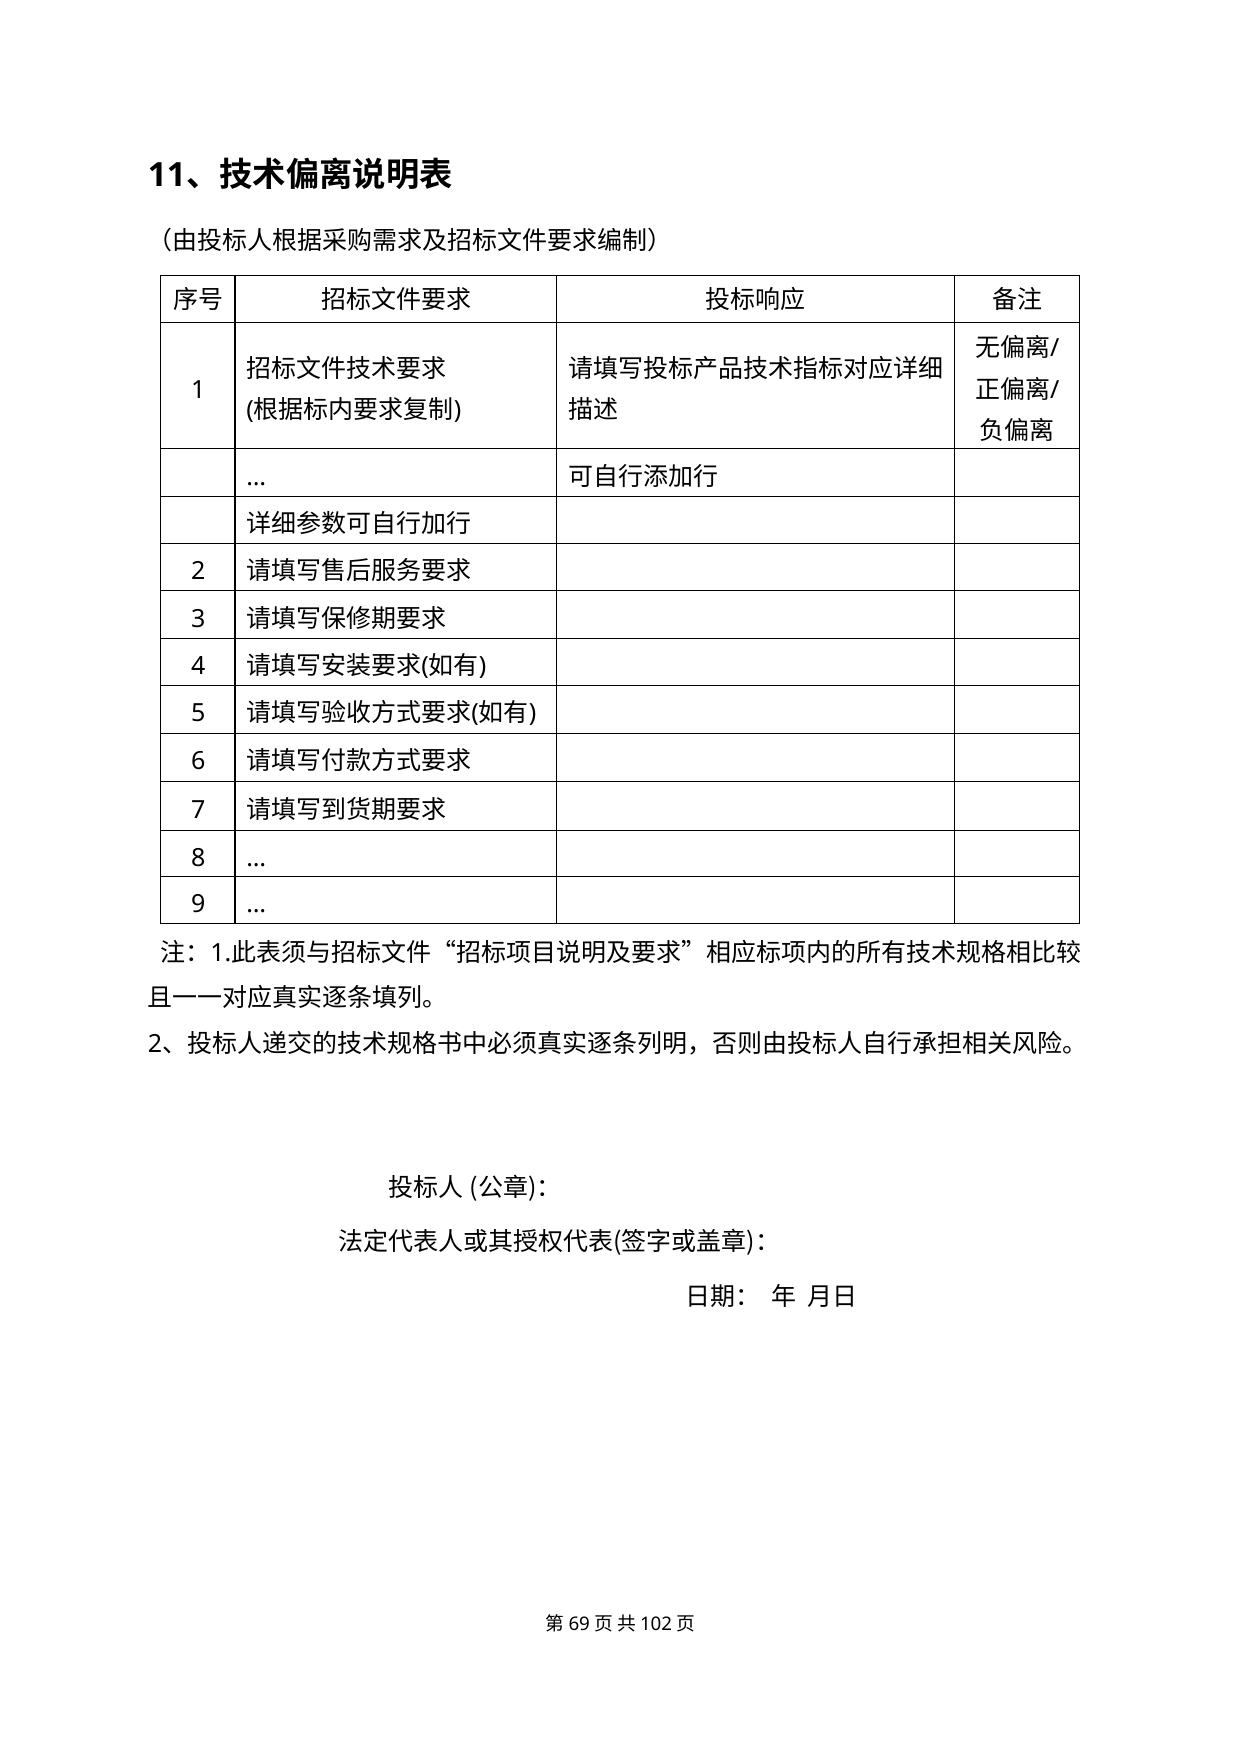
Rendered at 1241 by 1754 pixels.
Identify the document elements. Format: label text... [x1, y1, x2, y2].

table_cell 请填写保修期要求 [236, 591, 556, 638]
text （由投标人根据采购需求及招标文件要求编制） [148, 220, 1093, 256]
table_cell 请填写安装要求(如有) [236, 639, 556, 685]
table_cell 详细参数可自行加行 [236, 497, 556, 543]
table_cell 可自行添加行 [557, 449, 954, 496]
table_cell [557, 497, 954, 543]
table_cell 9 [161, 877, 234, 923]
table_header 投标响应 [557, 276, 954, 322]
table_cell 请填写投标产品技术指标对应详细描述 [557, 323, 954, 448]
table_cell 1 [161, 323, 234, 448]
table_cell [955, 544, 1079, 590]
table_cell 3 [161, 591, 234, 638]
table_cell [557, 782, 954, 830]
table_cell 请填写验收方式要求(如有) [236, 686, 556, 733]
table_cell [955, 734, 1079, 781]
table_cell 招标文件技术要求 (根据标内要求复制) [236, 323, 556, 448]
table_cell 6 [161, 734, 234, 781]
table_header 招标文件要求 [236, 276, 556, 322]
table_cell [955, 686, 1079, 733]
table_cell … [236, 877, 556, 923]
text 日期： 年 月日 [148, 1276, 1093, 1312]
text 2、投标人递交的技术规格书中必须真实逐条列明，否则由投标人自行承担相关风险。 [148, 1016, 1093, 1062]
text 11、技术偏离说明表 [148, 148, 1093, 196]
table_header 序号 [161, 276, 234, 322]
table_cell 请填写售后服务要求 [236, 544, 556, 590]
table_cell 5 [161, 686, 234, 733]
table_cell [557, 734, 954, 781]
table_cell [955, 591, 1079, 638]
table_cell 4 [161, 639, 234, 685]
table_cell [557, 639, 954, 685]
table_cell [161, 497, 234, 543]
text 注：1.此表须与招标文件“招标项目说明及要求”相应标项内的所有技术规格相比较且一一对应真实逐条填列。 [148, 924, 1093, 1016]
table_cell [557, 831, 954, 876]
table_cell 无偏离/正偏离/负偏离 [955, 323, 1079, 448]
table_cell [557, 686, 954, 733]
table_cell 8 [161, 831, 234, 876]
table_cell … [236, 831, 556, 876]
table_cell 请填写付款方式要求 [236, 734, 556, 781]
text 法定代表人或其授权代表(签字或盖章)： [148, 1222, 1093, 1258]
table_cell [955, 497, 1079, 543]
table_cell [557, 591, 954, 638]
table_cell [955, 831, 1079, 876]
table_cell [955, 449, 1079, 496]
table_cell [955, 877, 1079, 923]
text 投标人 (公章)： [148, 1167, 1093, 1203]
table_cell 7 [161, 782, 234, 830]
table_cell [557, 544, 954, 590]
table_cell [557, 877, 954, 923]
table_cell [161, 449, 234, 496]
table_cell 2 [161, 544, 234, 590]
table_cell … [236, 449, 556, 496]
table_cell [955, 639, 1079, 685]
table_cell [955, 782, 1079, 830]
table_header 备注 [955, 276, 1079, 322]
table_cell 请填写到货期要求 [236, 782, 556, 830]
